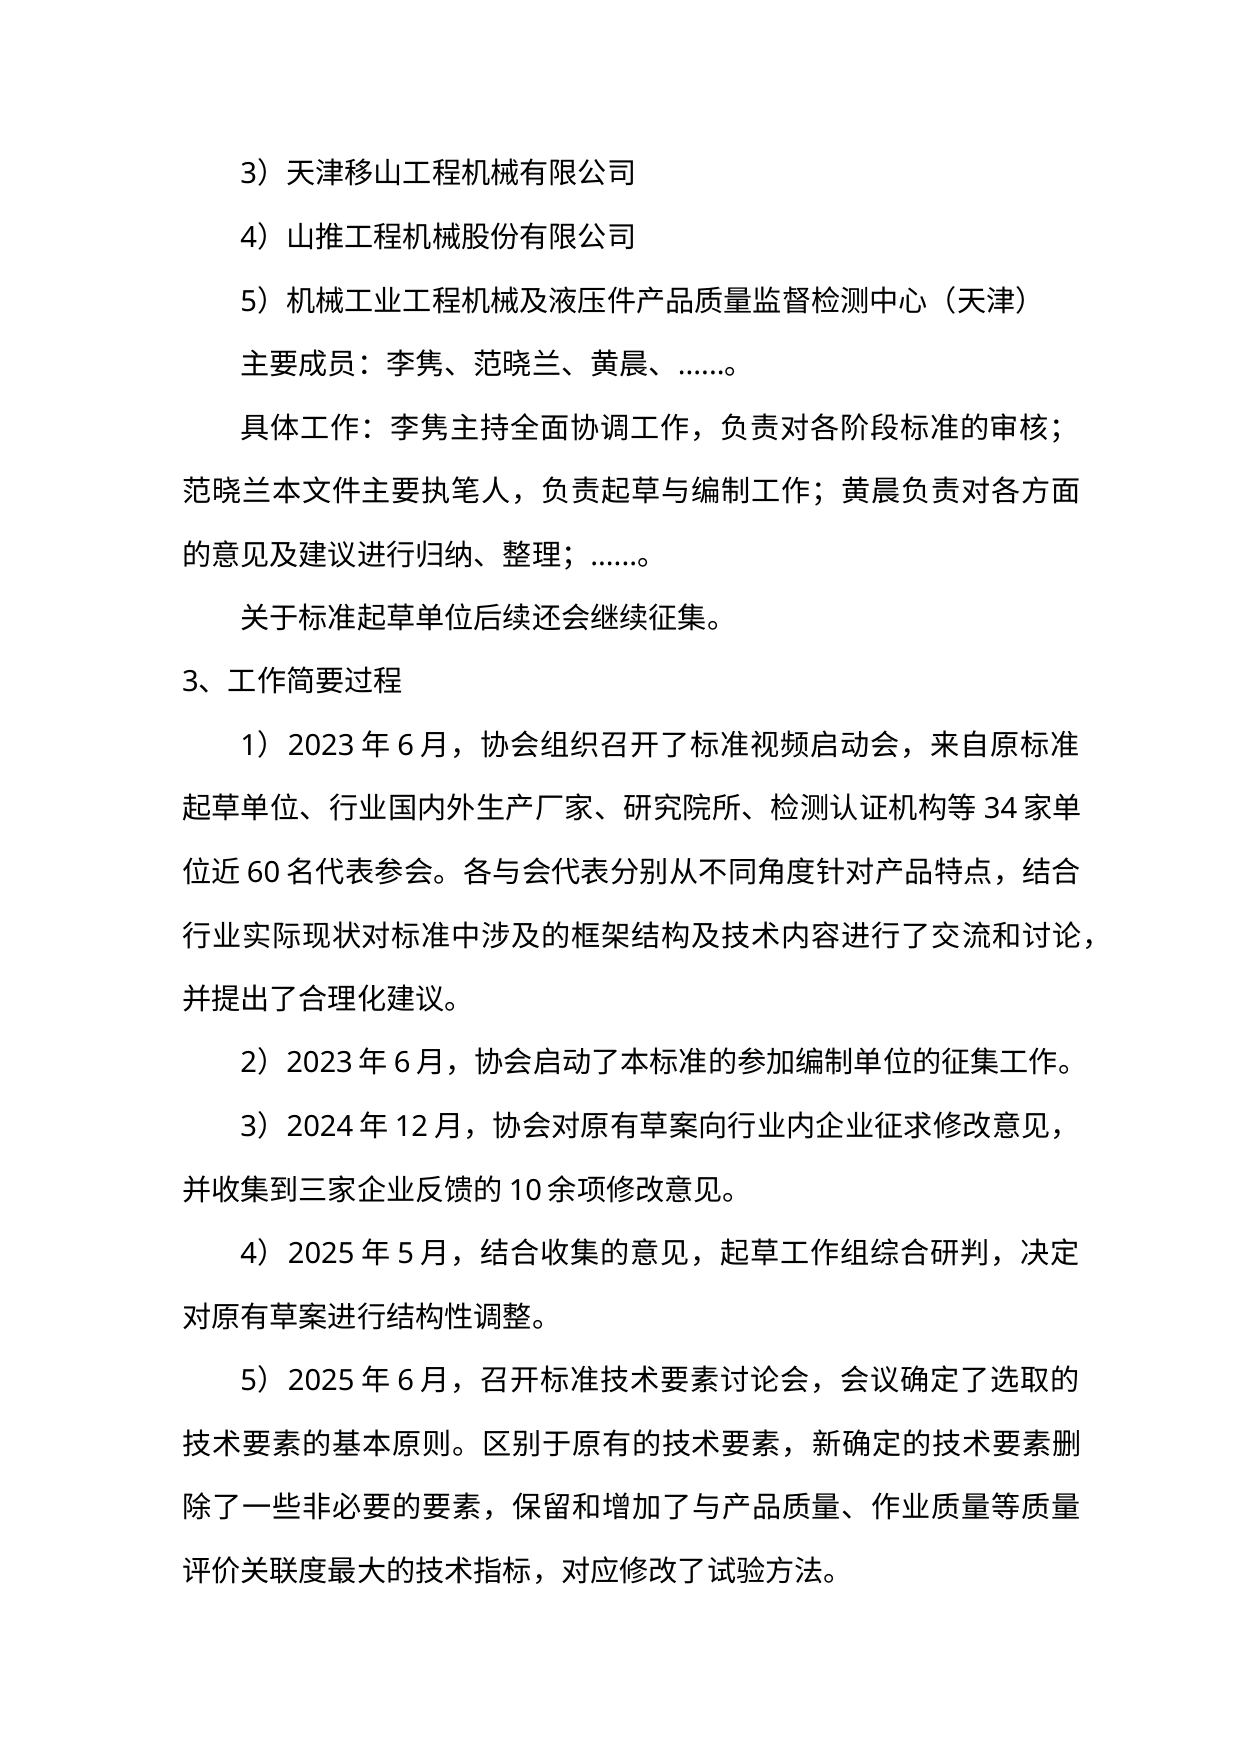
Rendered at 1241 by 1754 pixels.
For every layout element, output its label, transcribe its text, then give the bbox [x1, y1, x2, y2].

text 2）2023年6月，协会启动了本标准的参加编制单位的征集工作。 [182, 1039, 1082, 1081]
text 主要成员：李隽、范晓兰、黄晨、......。 [182, 341, 1082, 383]
text 具体工作：李隽主持全面协调工作，负责对各阶段标准的审核；范晓兰本文件主要执笔人，负责起草与编制工作；黄晨负责对各方面的意见及建议进行归纳、整理；......。 [182, 404, 1082, 573]
text 1）2023年6月，协会组织召开了标准视频启动会，来自原标准起草单位、行业国内外生产厂家、研究院所、检测认证机构等34家单位近60名代表参会。各与会代表分别从不同角度针对产品特点，结合行业实际现状对标准中涉及的框架结构及技术内容进行了交流和讨论，并提出了合理化建议。 [182, 722, 1082, 1018]
text 3）2024年12月，协会对原有草案向行业内企业征求修改意见，并收集到三家企业反馈的10余项修改意见。 [182, 1103, 1082, 1208]
text 5）2025年6月，召开标准技术要素讨论会，会议确定了选取的技术要素的基本原则。区别于原有的技术要素，新确定的技术要素删除了一些非必要的要素，保留和增加了与产品质量、作业质量等质量评价关联度最大的技术指标，对应修改了试验方法。 [182, 1357, 1082, 1589]
text 3）天津移山工程机械有限公司 [182, 150, 1082, 192]
text 5）机械工业工程机械及液压件产品质量监督检测中心（天津） [182, 277, 1082, 319]
list 工作简要过程 [182, 658, 1082, 700]
text 关于标准起草单位后续还会继续征集。 [182, 594, 1082, 637]
text 4）2025年5月，结合收集的意见，起草工作组综合研判，决定对原有草案进行结构性调整。 [182, 1230, 1082, 1336]
text 4）山推工程机械股份有限公司 [182, 213, 1082, 256]
